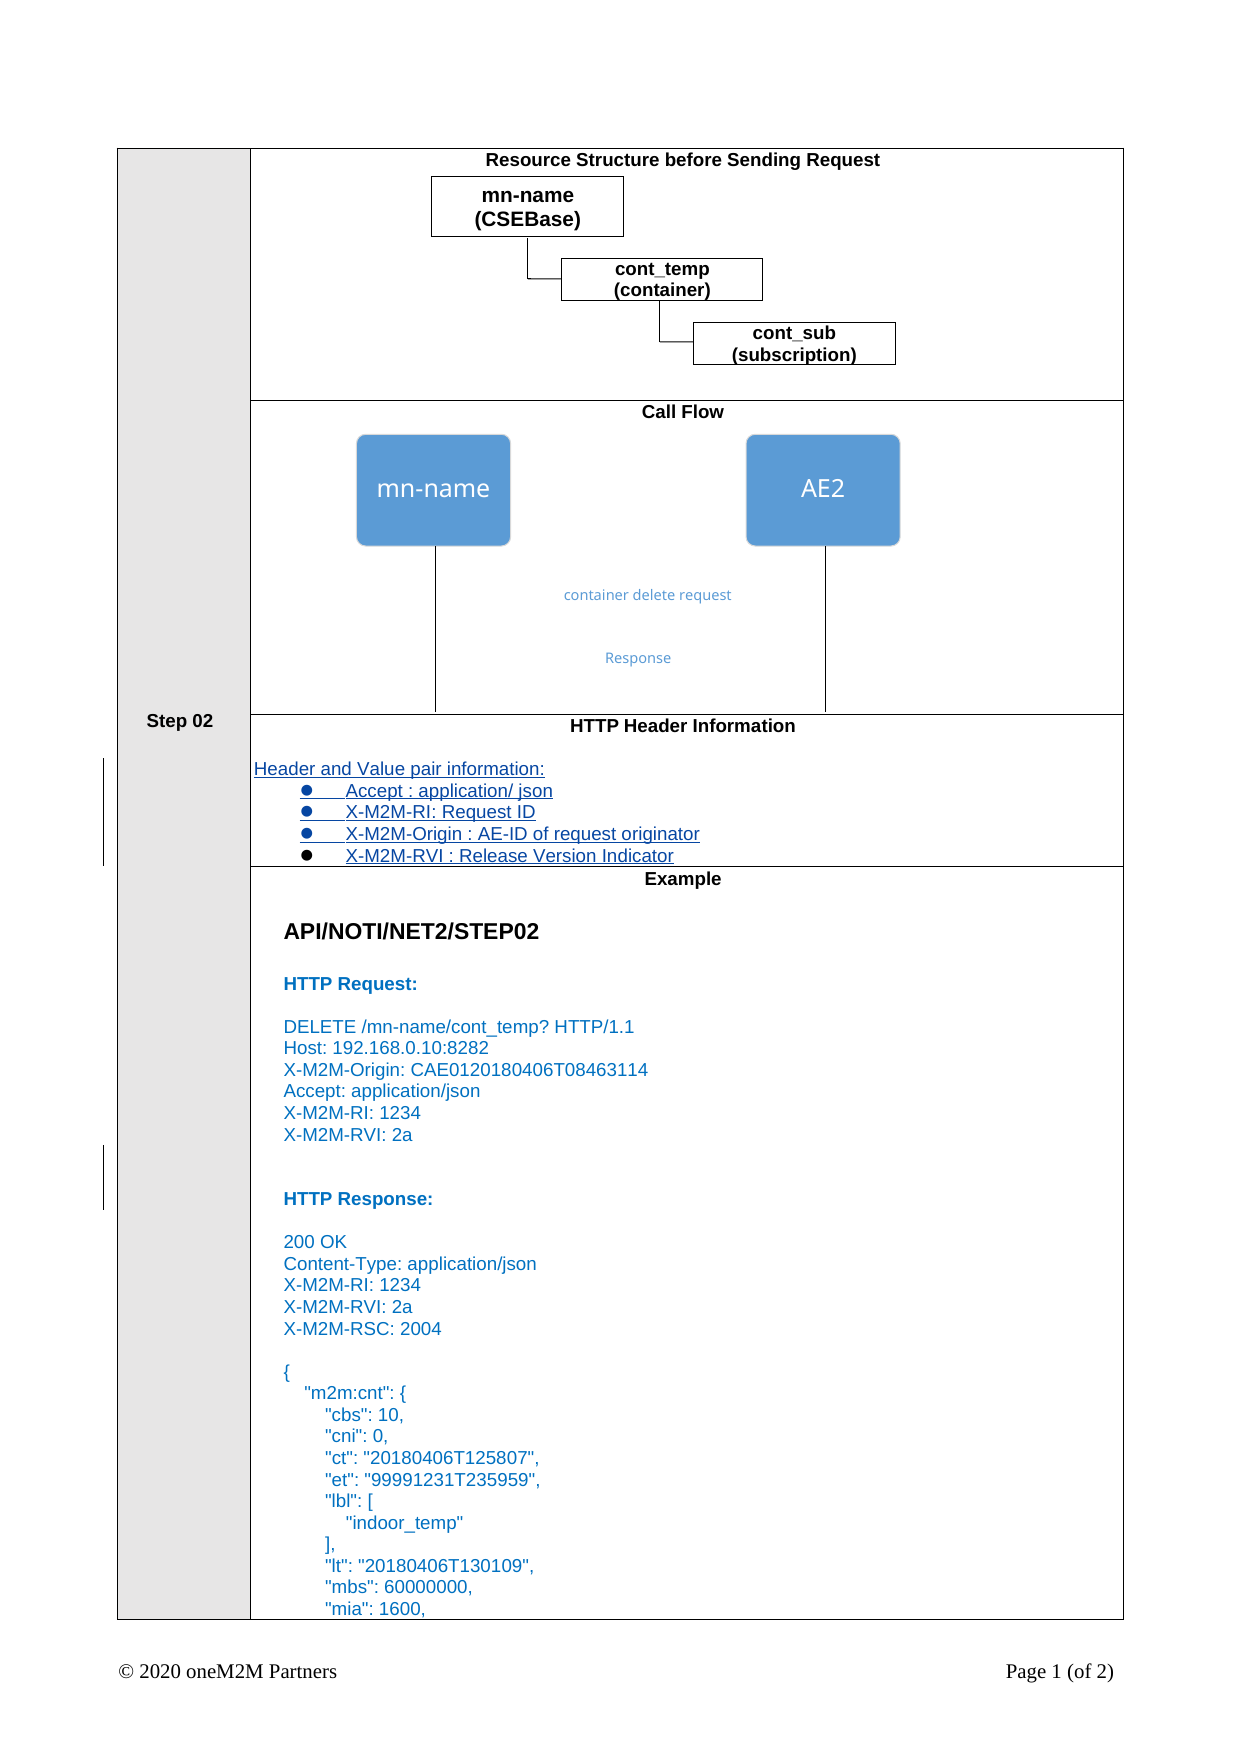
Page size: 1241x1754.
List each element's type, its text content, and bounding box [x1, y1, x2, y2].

table_cell Resource Structure before Sending Request [251, 149, 1123, 400]
table_cell Step 02 [118, 149, 250, 1619]
table_cell Call Flow [251, 401, 1123, 714]
table_cell HTTP Header Information [251, 715, 1123, 866]
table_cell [251, 867, 1123, 1619]
